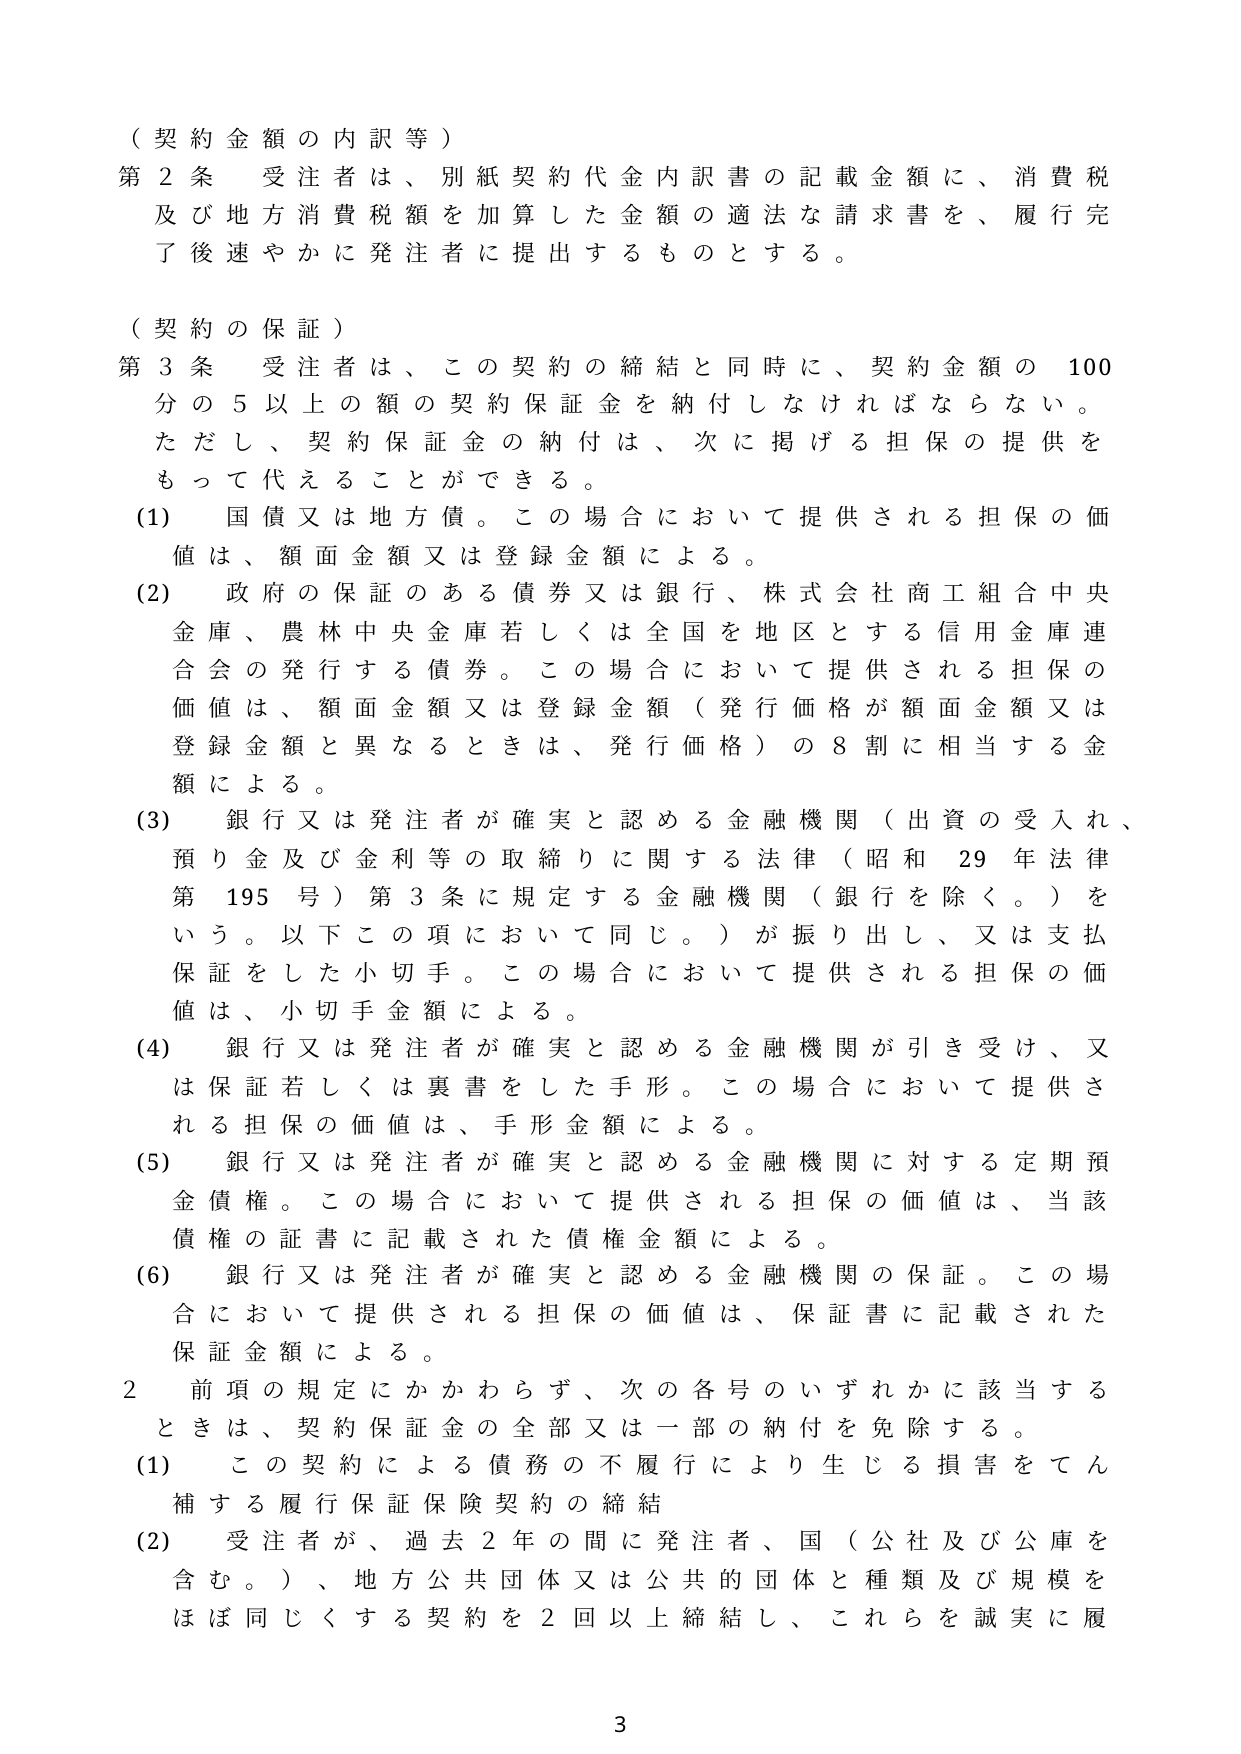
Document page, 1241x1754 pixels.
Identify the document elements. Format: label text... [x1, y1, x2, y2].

text (4) 銀行又は発注者が確実と認める金融機関が引き受け、又は保証若しくは裏書をした手形。この場合において提供される担保の価値は、手形金額による。 [130, 1029, 1122, 1142]
text (3) 銀行又は発注者が確実と認める金融機関（出資の受入れ、預り金及び金利等の取締りに関する法律（昭和29年法律第195号）第３条に規定する金融機関（銀行を除く。）をいう。以下この項において同じ。）が振り出し、又は支払保証をした小切手。この場合において提供される担保の価値は、小切手金額による。 [130, 801, 1122, 1029]
text ２ 前項の規定にかかわらず、次の各号のいずれかに該当するときは、契約保証金の全部又は一部の納付を免除する。 [118, 1370, 1122, 1446]
text (2) 政府の保証のある債券又は銀行、株式会社商工組合中央金庫、農林中央金庫若しくは全国を地区とする信用金庫連合会の発行する債券。この場合において提供される担保の価値は、額面金額又は登録金額（発行価格が額面金額又は登録金額と異なるときは、発行価格）の８割に相当する金額による。 [130, 574, 1122, 801]
text 第２条 受注者は、別紙契約代金内訳書の記載金額に、消費税及び地方消費税額を加算した金額の適法な請求書を、履行完了後速やかに発注者に提出するものとする。 [118, 157, 1122, 270]
text (5) 銀行又は発注者が確実と認める金融機関に対する定期預金債権。この場合において提供される担保の価値は、当該債権の証書に記載された債権金額による。 [130, 1142, 1122, 1256]
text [130, 1522, 1122, 1635]
text (6) 銀行又は発注者が確実と認める金融機関の保証。この場合において提供される担保の価値は、保証書に記載された保証金額による。 [130, 1256, 1122, 1370]
text (1) 国債又は地方債。この場合において提供される担保の価値は、額面金額又は登録金額による。 [130, 498, 1122, 574]
text （契約金額の内訳等） [118, 119, 1122, 157]
text （契約の保証） [118, 308, 1122, 346]
text 第３条 受注者は、この契約の締結と同時に、契約金額の100分の５以上の額の契約保証金を納付しなければならない。ただし、契約保証金の納付は、次に掲げる担保の提供をもって代えることができる。 [118, 346, 1116, 498]
text (1) この契約による債務の不履行により生じる損害をてん補する履行保証保険契約の締結 [130, 1446, 1122, 1522]
